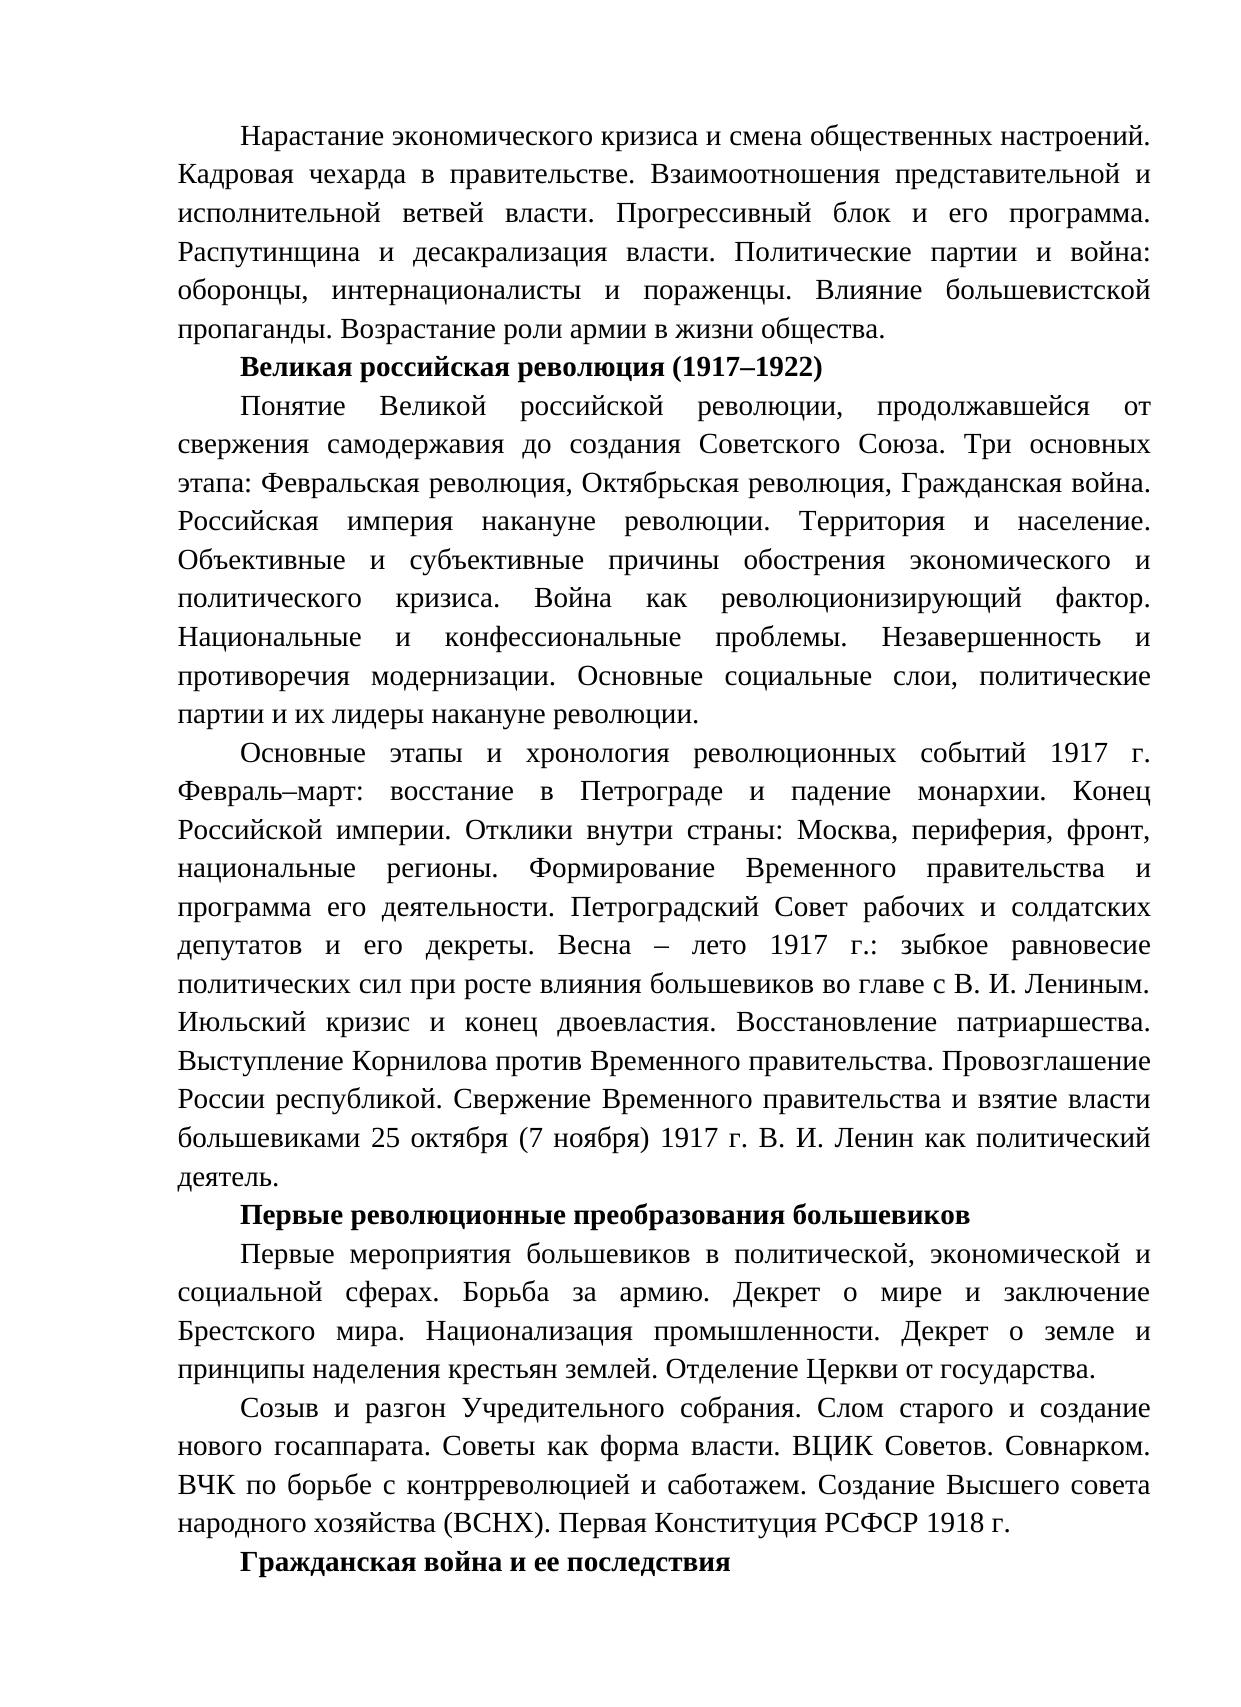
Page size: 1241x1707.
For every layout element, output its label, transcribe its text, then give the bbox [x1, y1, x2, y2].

text Нарастание экономического кризиса и смена общественных настроений. Кадровая чехарда в правительстве. Взаимоотношения представительной и исполнительной ветвей власти. Прогрессивный блок и его программа. Распутинщина и десакрализация власти. Политические партии и война: оборонцы, интернационалисты и пораженцы. Влияние большевистской пропаганды. Возрастание роли армии в жизни общества. [177, 118, 1152, 344]
text Первые мероприятия большевиков в политической, экономической и социальной сферах. Борьба за армию. Декрет о мире и заключение Брестского мира. Национализация промышленности. Декрет о земле и принципы наделения крестьян землей. Отделение Церкви от государства. [177, 1236, 1152, 1385]
text Основные этапы и хронология революционных событий 1917 г. Февраль–март: восстание в Петрограде и падение монархии. Конец Российской империи. Отклики внутри страны: Москва, периферия, фронт, национальные регионы. Формирование Временного правительства и программа его деятельности. Петроградский Совет рабочих и солдатских депутатов и его декреты. Весна – лето 1917 г.: зыбкое равновесие политических сил при росте влияния большевиков во главе с В. И. Лениным. Июльский кризис и конец двоевластия. Восстановление патриаршества. Выступление Корнилова против Временного правительства. Провозглашение России республикой. Свержение Временного правительства и взятие власти большевиками 25 октября (7 ноября) 1917 г. В. И. Ленин как политический деятель. [177, 735, 1152, 1192]
text Первые революционные преобразования большевиков [177, 1197, 1152, 1231]
text Великая российская революция (1917–1922) [177, 349, 1152, 383]
text Созыв и разгон Учредительного собрания. Слом старого и создание нового госаппарата. Советы как форма власти. ВЦИК Советов. Совнарком. ВЧК по борьбе с контрреволюцией и саботажем. Создание Высшего совета народного хозяйства (ВСНХ). Первая Конституция РСФСР 1918 г. [177, 1390, 1152, 1539]
text Гражданская война и ее последствия [177, 1544, 1152, 1578]
text Понятие Великой российской революции, продолжавшейся от свержения самодержавия до создания Советского Союза. Три основных этапа: Февральская революция, Октябрьская революция, Гражданская война. Российская империя накануне революции. Территория и население. Объективные и субъективные причины обострения экономического и политического кризиса. Война как революционизирующий фактор. Национальные и конфессиональные проблемы. Незавершенность и противоречия модернизации. Основные социальные слои, политические партии и их лидеры накануне революции. [177, 388, 1152, 730]
